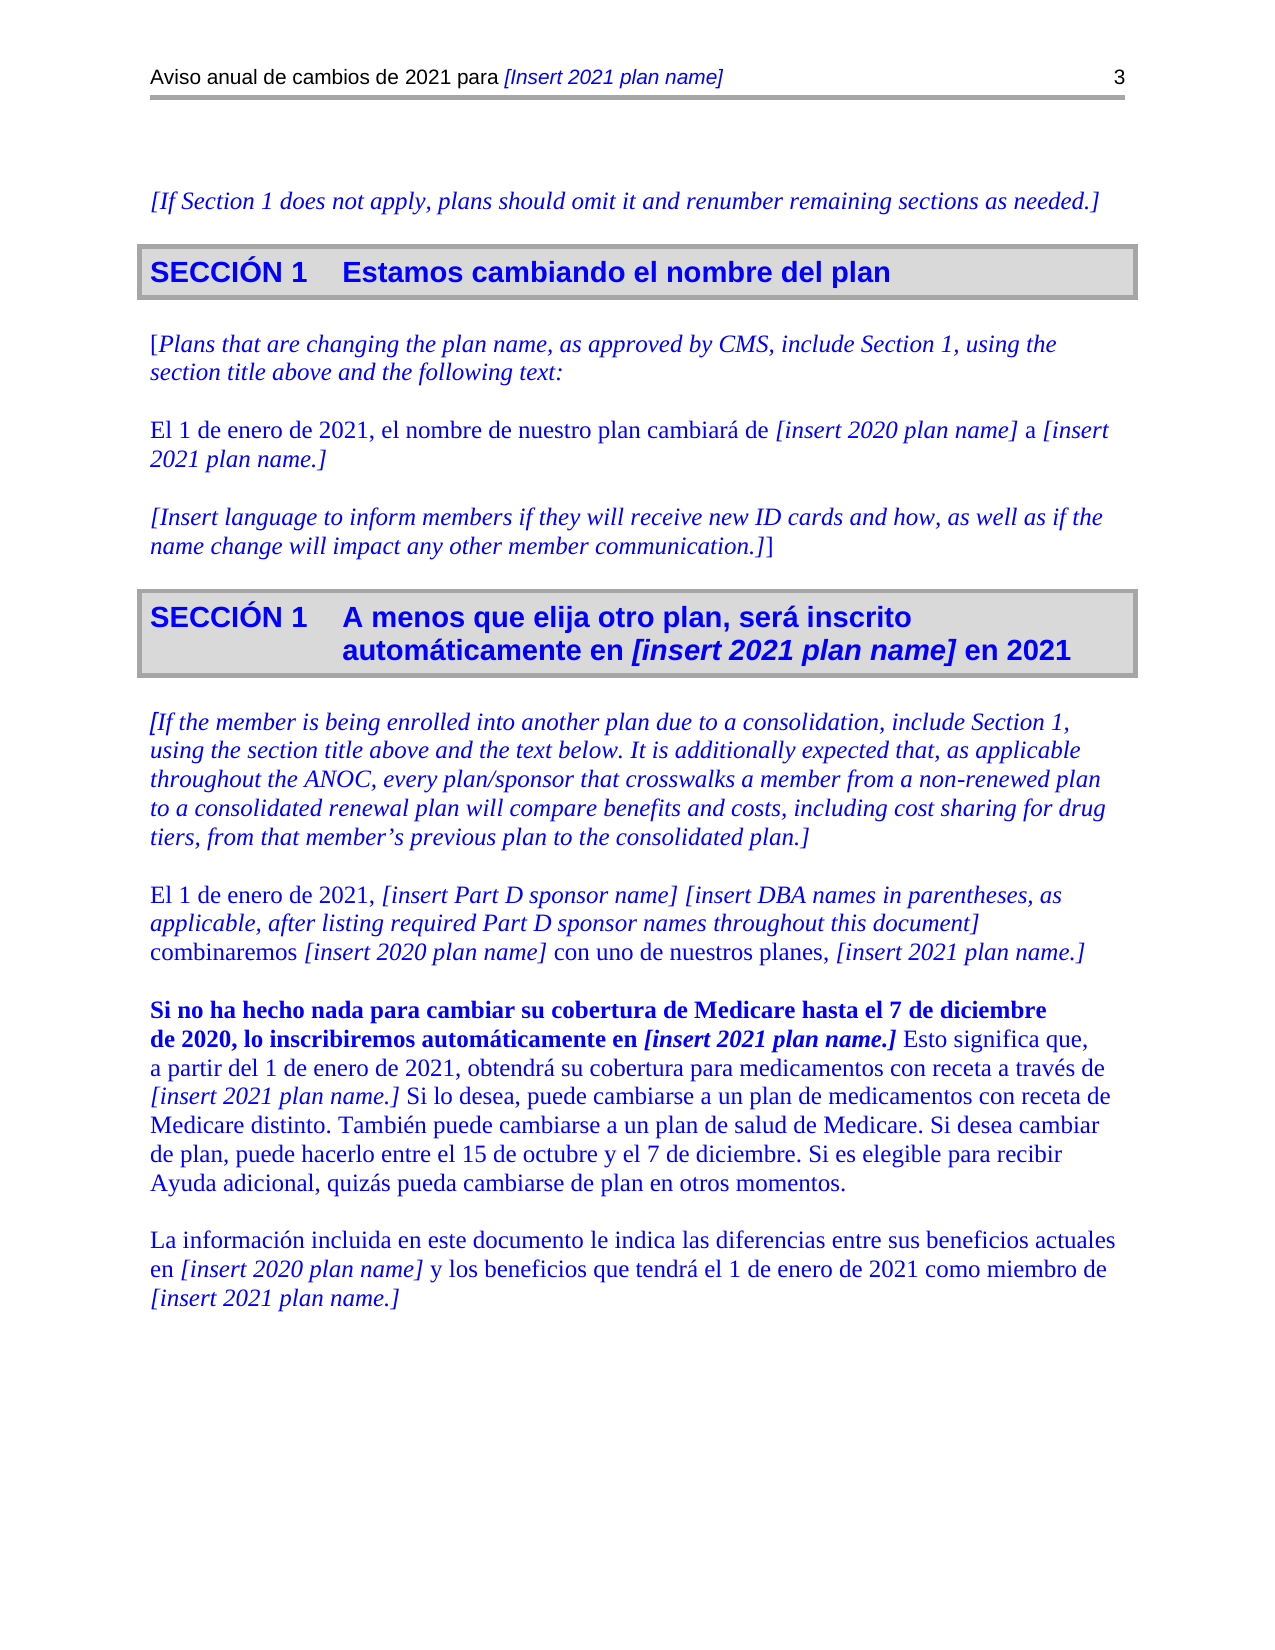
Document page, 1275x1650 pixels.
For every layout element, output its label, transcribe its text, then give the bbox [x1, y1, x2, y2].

subtitle SECCIÓN 1 A menos que elija otro plan, será inscrito automáticamente en [insert 2021 plan name] en 2021 [142, 593, 1133, 673]
text [If Section 1 does not apply, plans should omit it and renumber remaining sections as needed.] [150, 186, 1125, 215]
text La información incluida en este documento le indica las diferencias entre sus beneficios actuales en [insert 2020 plan name] y los beneficios que tendrá el 1 de enero de 2021 como miembro de [insert 2021 plan name.] [150, 1226, 1125, 1312]
text [If the member is being enrolled into another plan due to a consolidation, include Section 1, using the section title above and the text below. It is additionally expected that, as applicable throughout the ANOC, every plan/sponsor that crosswalks a member from a non-renewed plan to a consolidated renewal plan will compare benefits and costs, including cost sharing for drug tiers, from that member’s previous plan to the consolidated plan.] [150, 707, 1125, 851]
text [Insert language to inform members if they will receive new ID cards and how, as well as if the name change will impact any other member communication.]] [150, 502, 1125, 559]
text Si no ha hecho nada para cambiar su cobertura de Medicare hasta el 7 de diciembre de 2020, lo inscribiremos automáticamente en [insert 2021 plan name.] Esto significa que, a partir del 1 de enero de 2021, obtendrá su cobertura para medicamentos con receta a través de [insert 2021 plan name.] Si lo desea, puede cambiarse a un plan de medicamentos con receta de Medicare distinto. También puede cambiarse a un plan de salud de Medicare. Si desea cambiar de plan, puede hacerlo entre el 15 de octubre y el 7 de diciembre. Si es elegible para recibir Ayuda adicional, quizás pueda cambiarse de plan en otros momentos. [150, 995, 1125, 1196]
text [Plans that are changing the plan name, as approved by CMS, include Section 1, using the section title above and the following text: [150, 329, 1125, 386]
text El 1 de enero de 2021, [insert Part D sponsor name] [insert DBA names in parentheses, as applicable, after listing required Part D sponsor names throughout this document] combinaremos [insert 2020 plan name] con uno de nuestros planes, [insert 2021 plan name.] [150, 880, 1125, 966]
text El 1 de enero de 2021, el nombre de nuestro plan cambiará de [insert 2020 plan name] a [insert 2021 plan name.] [150, 415, 1125, 473]
subtitle SECCIÓN 1 Estamos cambiando el nombre del plan [142, 249, 1133, 295]
